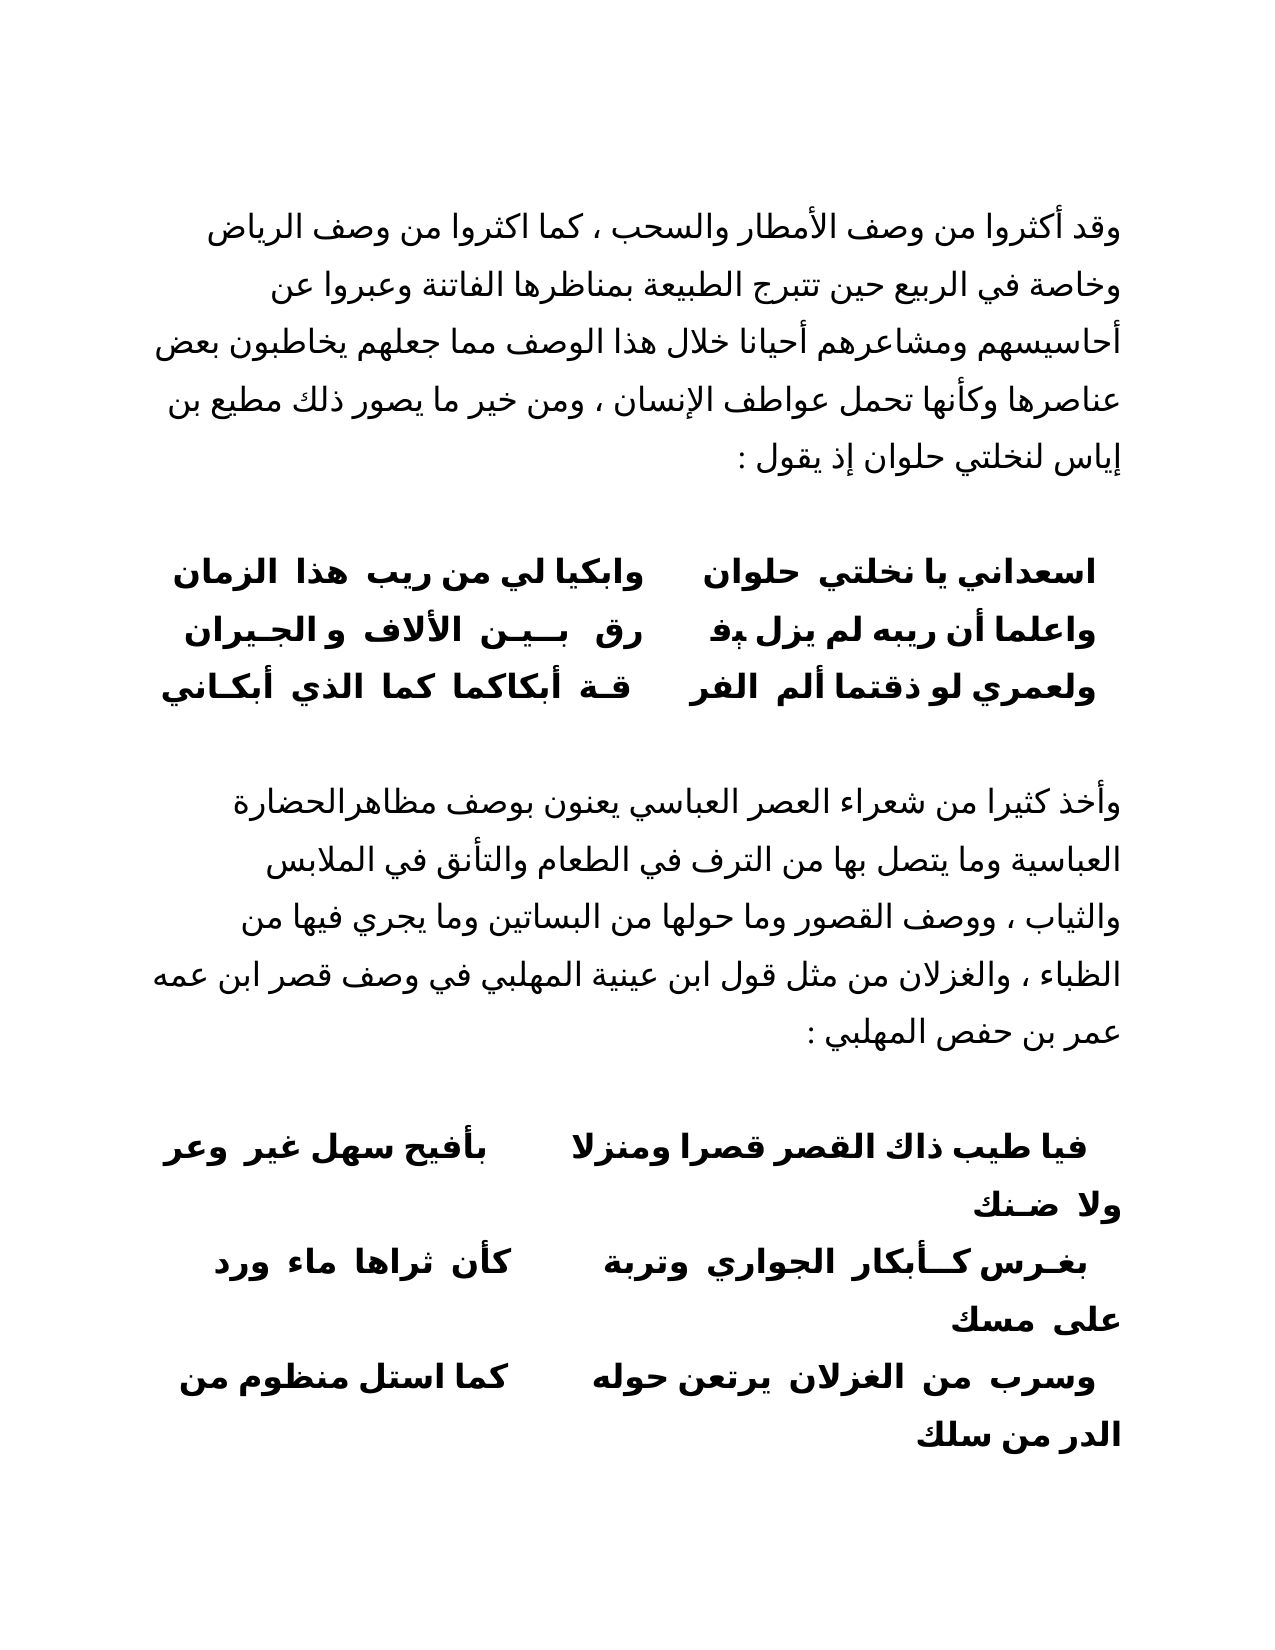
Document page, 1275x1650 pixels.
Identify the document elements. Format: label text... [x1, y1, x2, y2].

text وسرب من الغزلان يرتعن حوله كما استل منظوم من الدر من سلك [150, 1357, 1122, 1453]
text وأخذ كثيرا من شعراء العصر العباسي يعنون بوصف مظاهرالحضارة العباسية وما يتصل بها من الترف في الطعام والتأنق في الملابس والثياب ، ووصف القصور وما حولها من البساتين وما يجري فيها من الظباء ، والغزلان من مثل قول ابن عينية المهلبي في وصف قصر ابن عمه عمر بن حفص المهلبي : [150, 782, 1122, 1051]
text اسعداني يا نخلتي حلوان وابكيا لي من ريب هذا الزمان [150, 552, 1122, 591]
text ولعمري لو ذقتما ألم الفر قـة أبكاكما كما الذي أبكـاني [150, 667, 1122, 706]
text بغـرس كــأبكار الجواري وتربة كأن ثراها ماء ورد على مسك [150, 1242, 1122, 1338]
text وقد أكثروا من وصف الأمطار والسحب ، كما اكثروا من وصف الرياض وخاصة في الربيع حين تتبرج الطبيعة بمناظرها الفاتنة وعبروا عن أحاسيسهم ومشاعرهم أحيانا خلال هذا الوصف مما جعلهم يخاطبون بعض عناصرها وكأنها تحمل عواطف الإنسان ، ومن خير ما يصور ذلك مطيع بن إياس لنخلتي حلوان إذ يقول : [150, 207, 1122, 476]
text فيا طيب ذاك القصر قصرا ومنزلا بأفيح سهل غير وعر ولا ضـنك [150, 1127, 1122, 1223]
text واعلما أن ريبه لم يزل ﭕﻓ رق بــيـن الألاف و الجـيران [150, 610, 1122, 648]
